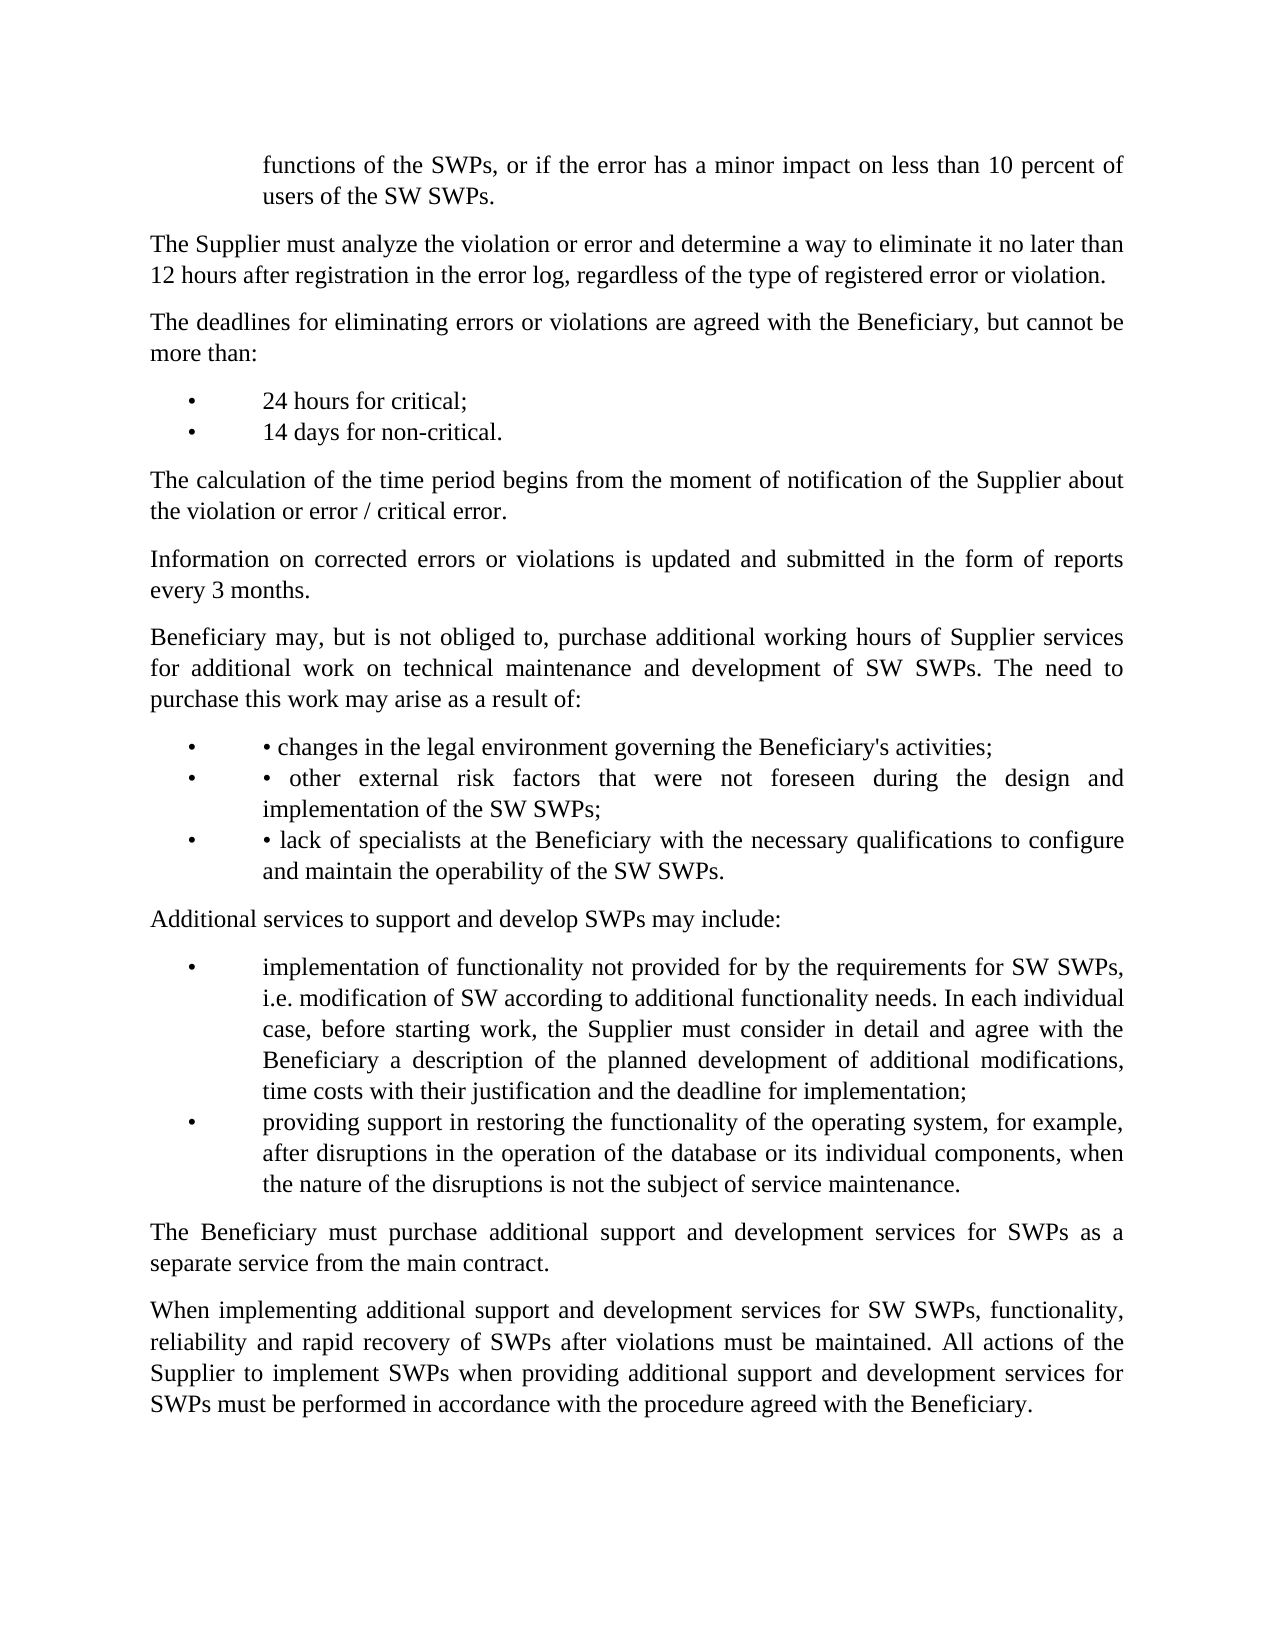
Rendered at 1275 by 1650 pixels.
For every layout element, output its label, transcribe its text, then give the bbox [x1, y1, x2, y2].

text Beneficiary may, but is not obliged to, purchase additional working hours of Supplier services for additional work on technical maintenance and development of SW SWPs. The need to purchase this work may arise as a result of: [150, 622, 1125, 713]
list 24 hours for critical; [187, 386, 1125, 415]
list implementation of functionality not provided for by the requirements for SW SWPs, i.e. modification of SW according to additional functionality needs. In each individual case, before starting work, the Supplier must consider in detail and agree with the Beneficiary a description of the planned development of additional modifications, time costs with their justification and the deadline for implementation; [187, 952, 1125, 1105]
text The Supplier must analyze the violation or error and determine a way to eliminate it no later than 12 hours after registration in the error log, regardless of the type of registered error or violation. [150, 229, 1125, 288]
text Information on corrected errors or violations is updated and submitted in the form of reports every 3 months. [150, 544, 1125, 603]
list • other external risk factors that were not foreseen during the design and implementation of the SW SWPs; [187, 763, 1125, 823]
text When implementing additional support and development services for SW SWPs, functionality, reliability and rapid recovery of SWPs after violations must be maintained. All actions of the Supplier to implement SWPs when providing additional support and development services for SWPs must be performed in accordance with the procedure agreed with the Beneficiary. [150, 1296, 1125, 1417]
list • lack of specialists at the Beneficiary with the necessary qualifications to configure and maintain the operability of the SW SWPs. [187, 825, 1125, 885]
text The calculation of the time period begins from the moment of notification of the Supplier about the violation or error / critical error. [150, 465, 1125, 525]
list providing support in restoring the functionality of the operating system, for example, after disruptions in the operation of the database or its individual components, when the nature of the disruptions is not the subject of service maintenance. [187, 1107, 1125, 1198]
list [187, 150, 1125, 210]
text Additional services to support and develop SWPs may include: [150, 904, 1125, 933]
text The deadlines for eliminating errors or violations are agreed with the Beneficiary, but cannot be more than: [150, 307, 1125, 367]
list • changes in the legal environment governing the Beneficiary's activities; [187, 732, 1125, 761]
text The Beneficiary must purchase additional support and development services for SWPs as a separate service from the main contract. [150, 1217, 1125, 1277]
list 14 days for non-critical. [187, 417, 1125, 446]
